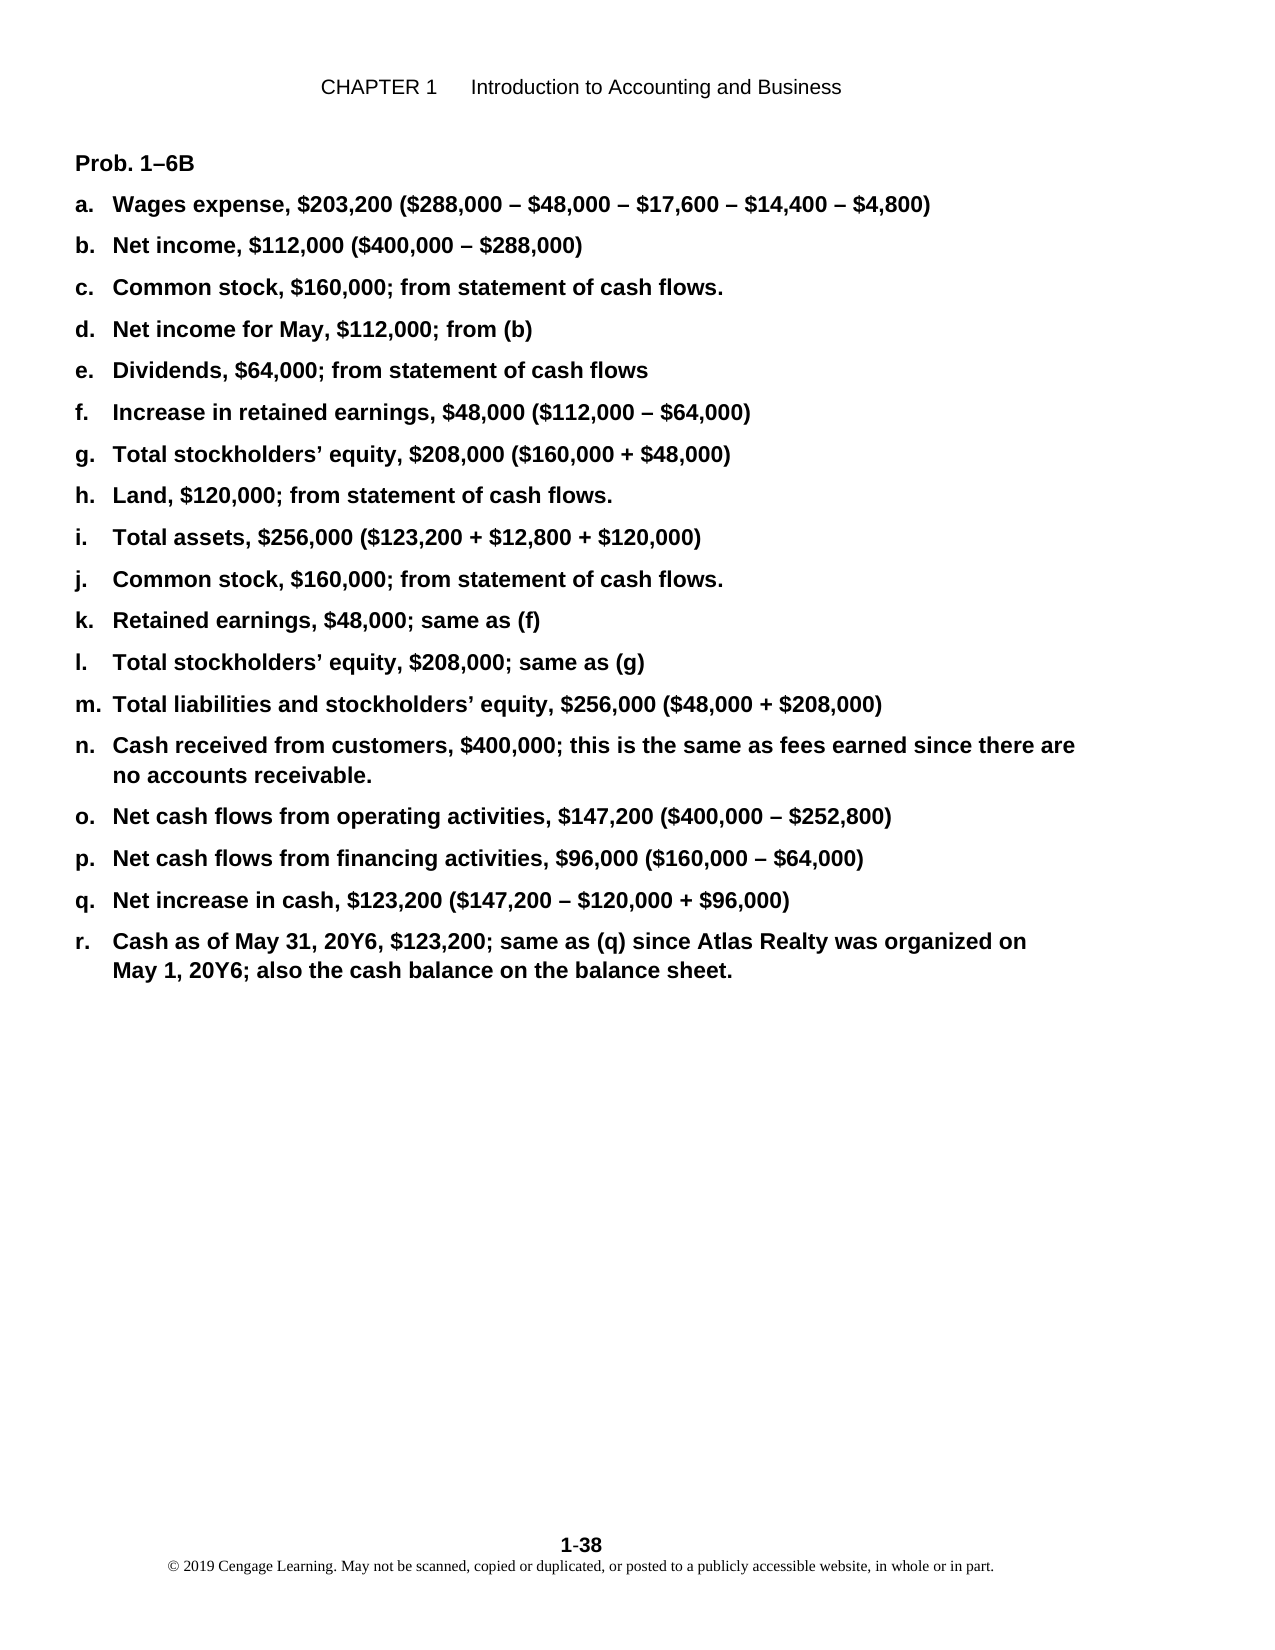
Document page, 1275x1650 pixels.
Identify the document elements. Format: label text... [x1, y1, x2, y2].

list Total stockholders’ equity, $208,000 ($160,000 + $48,000) [75, 439, 1087, 468]
list Net increase in cash, $123,200 ($147,200 – $120,000 + $96,000) [75, 885, 1087, 914]
text Prob. 1–6B [75, 150, 1087, 176]
list Cash received from customers, $400,000; this is the same as fees earned since there are no accounts receivable. [75, 731, 1087, 789]
list Total assets, $256,000 ($123,200 + $12,800 + $120,000) [75, 522, 1087, 551]
list Cash as of May 31, 20Y6, $123,200; same as (q) since Atlas Realty was organized on May 1, 20Y6; also the cash balance on the balance sheet. [75, 926, 1087, 985]
list Retained earnings, $48,000; same as (f) [75, 606, 1087, 635]
list Net income, $112,000 ($400,000 – $288,000) [75, 231, 1087, 260]
list Net cash flows from financing activities, $96,000 ($160,000 – $64,000) [75, 843, 1087, 872]
list Total stockholders’ equity, $208,000; same as (g) [75, 647, 1087, 676]
list Increase in retained earnings, $48,000 ($112,000 – $64,000) [75, 397, 1087, 426]
list Common stock, $160,000; from statement of cash flows. [75, 564, 1087, 593]
list Land, $120,000; from statement of cash flows. [75, 481, 1087, 510]
list Wages expense, $203,200 ($288,000 – $48,000 – $17,600 – $14,400 – $4,800) [75, 189, 1087, 218]
list Net income for May, $112,000; from (b) [75, 314, 1087, 343]
list Common stock, $160,000; from statement of cash flows. [75, 272, 1087, 301]
list Net cash flows from operating activities, $147,200 ($400,000 – $252,800) [75, 801, 1087, 831]
list Dividends, $64,000; from statement of cash flows [75, 356, 1087, 385]
list Total liabilities and stockholders’ equity, $256,000 ($48,000 + $208,000) [75, 689, 1087, 718]
